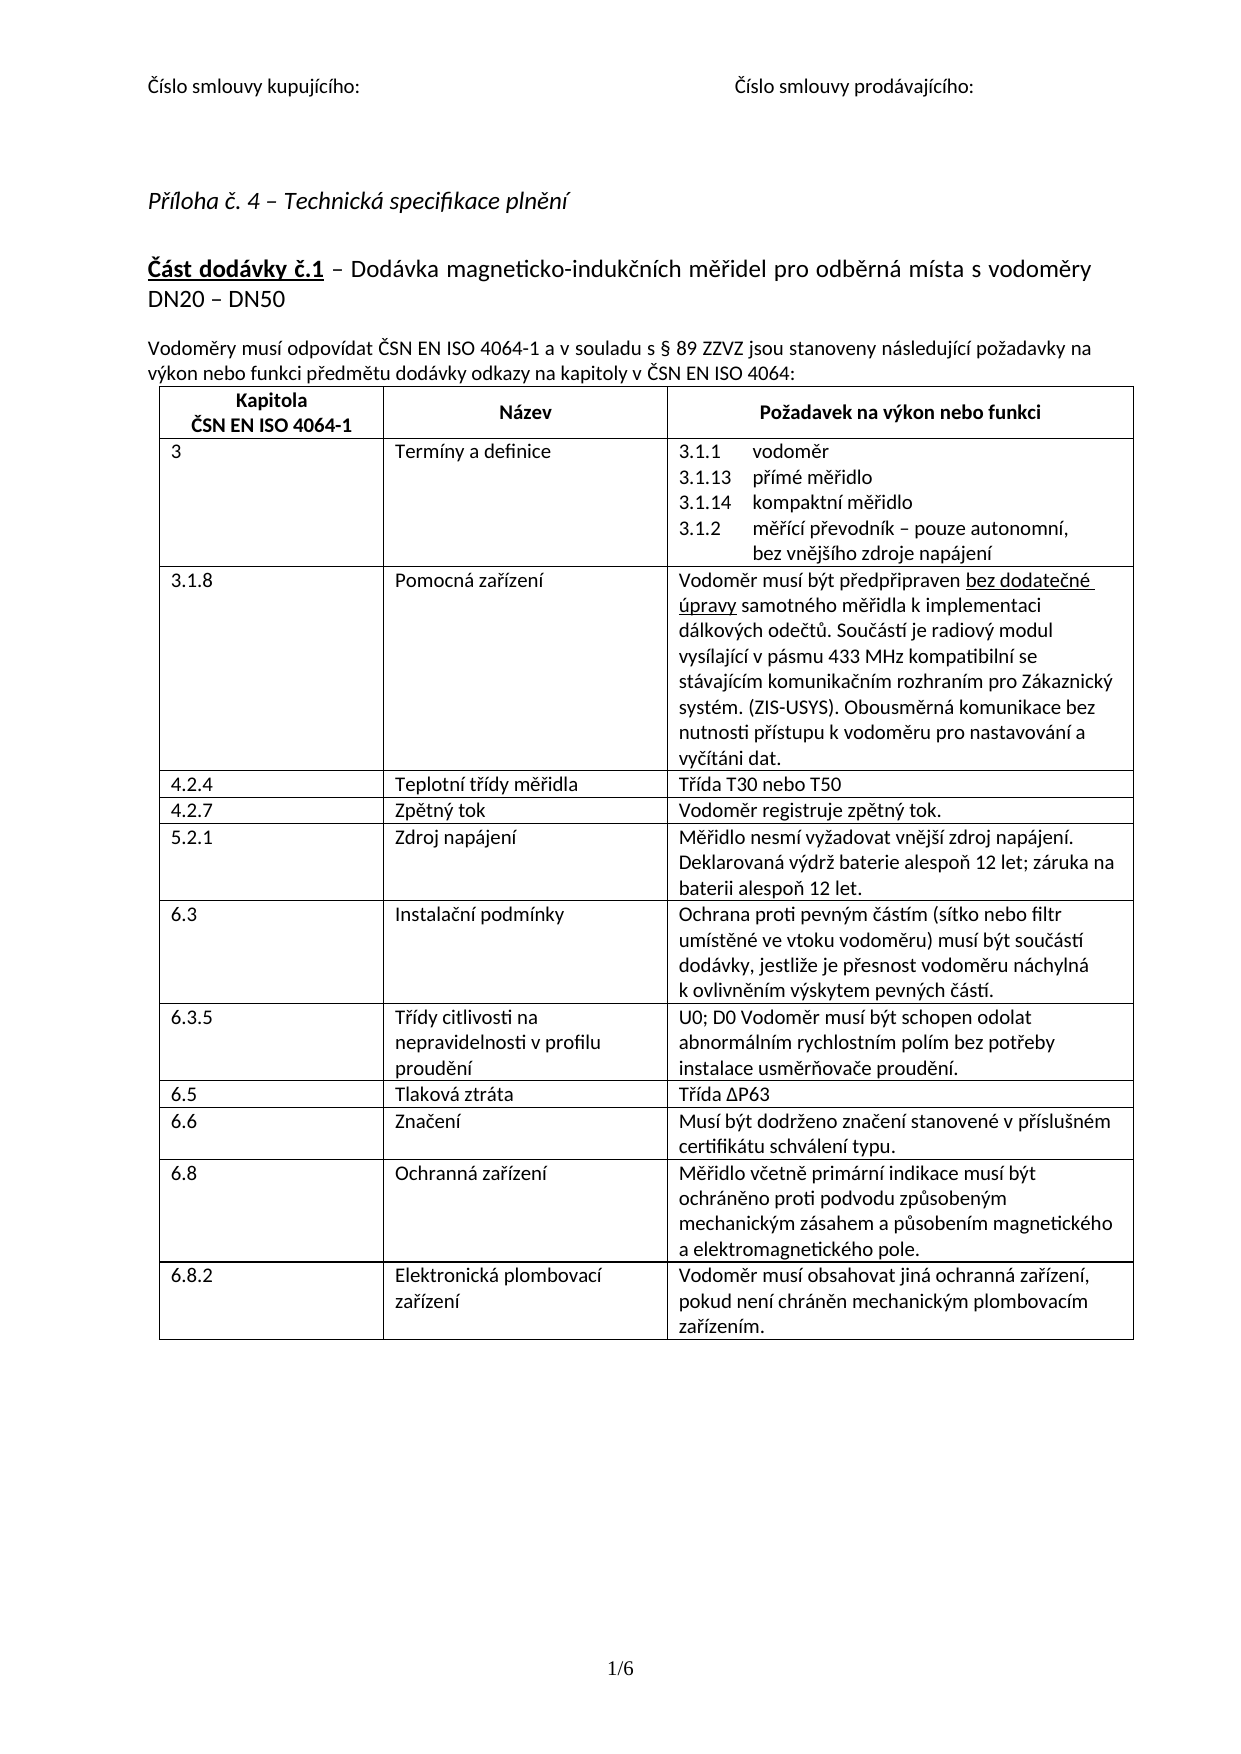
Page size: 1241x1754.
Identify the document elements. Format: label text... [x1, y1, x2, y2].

subtitle Část dodávky č.1 – Dodávka magneticko-indukčních měřidel pro odběrná místa s vodoměry DN20 – DN50 [148, 253, 1093, 314]
table_cell Zdroj napájení [384, 824, 667, 900]
table_header Požadavek na výkon nebo funkci [668, 387, 1133, 438]
subtitle Příloha č. 4 – Technická specifikace plnění [148, 185, 1093, 216]
table_cell 6.8 [160, 1160, 383, 1261]
table_cell 3 [160, 439, 383, 566]
table_cell Pomocná zařízení [384, 567, 667, 770]
table_header Kapitola ČSN EN ISO 4064-1 [160, 387, 383, 438]
table_cell 5.2.1 [160, 824, 383, 900]
table_cell Třídy citlivosti na nepravidelnosti v profilu proudění [384, 1004, 667, 1080]
table_cell Ochranná zařízení [384, 1160, 667, 1261]
table_cell Tlaková ztráta [384, 1081, 667, 1107]
table_cell Značení [384, 1108, 667, 1159]
table_cell Měřidlo včetně primární indikace musí být ochráněno proti podvodu způsobeným mechanickým zásahem a působením magnetického a elektromagnetického pole. [668, 1160, 1133, 1261]
table_cell 3.1.1 vodoměr 3.1.13 přímé měřidlo 3.1.14 kompaktní měřidlo 3.1.2 měřící převodník – pouze autonomní, bez vnějšího zdroje napájení [668, 439, 1133, 566]
table_cell Třída ΔP63 [668, 1081, 1133, 1107]
table_cell Instalační podmínky [384, 901, 667, 1003]
table_cell 4.2.4 [160, 771, 383, 797]
table_cell 3.1.8 [160, 567, 383, 770]
table_cell Zpětný tok [384, 798, 667, 823]
text Vodoměry musí odpovídat ČSN EN ISO 4064-1 a v souladu s § 89 ZZVZ jsou stanoveny následující požadavky na výkon nebo funkci předmětu dodávky odkazy na kapitoly v ČSN EN ISO 4064: [148, 335, 1093, 386]
table_cell Termíny a definice [384, 439, 667, 566]
table_cell Elektronická plombovací zařízení [384, 1263, 667, 1339]
table_cell Musí být dodrženo značení stanovené v příslušném certifikátu schválení typu. [668, 1108, 1133, 1159]
table_cell 6.5 [160, 1081, 383, 1107]
table_cell Vodoměr registruje zpětný tok. [668, 798, 1133, 823]
table_cell Vodoměr musí být předpřipraven bez dodatečné úpravy samotného měřidla k implementaci dálkových odečtů. Součástí je radiový modul vysílající v pásmu 433 MHz kompatibilní se stávajícím komunikačním rozhraním pro Zákaznický systém. (ZIS-USYS). Obousměrná komunikace bez nutnosti přístupu k vodoměru pro nastavování a vyčítáni dat. [668, 567, 1133, 770]
table_cell Teplotní třídy měřidla [384, 771, 667, 797]
table_cell 6.3.5 [160, 1004, 383, 1080]
table_cell 6.8.2 [160, 1263, 383, 1339]
table_cell Ochrana proti pevným částím (sítko nebo filtr umístěné ve vtoku vodoměru) musí být součástí dodávky, jestliže je přesnost vodoměru náchylná k ovlivněním výskytem pevných částí. [668, 901, 1133, 1003]
table_cell 6.3 [160, 901, 383, 1003]
table_header Název [384, 387, 667, 438]
table_cell U0; D0 Vodoměr musí být schopen odolat abnormálním rychlostním polím bez potřeby instalace usměrňovače proudění. [668, 1004, 1133, 1080]
table_cell Vodoměr musí obsahovat jiná ochranná zařízení, pokud není chráněn mechanickým plombovacím zařízením. [668, 1263, 1133, 1339]
table_cell Měřidlo nesmí vyžadovat vnější zdroj napájení. Deklarovaná výdrž baterie alespoň 12 let; záruka na baterii alespoň 12 let. [668, 824, 1133, 900]
table_cell Třída T30 nebo T50 [668, 771, 1133, 797]
table_cell 6.6 [160, 1108, 383, 1159]
table_cell 4.2.7 [160, 798, 383, 823]
